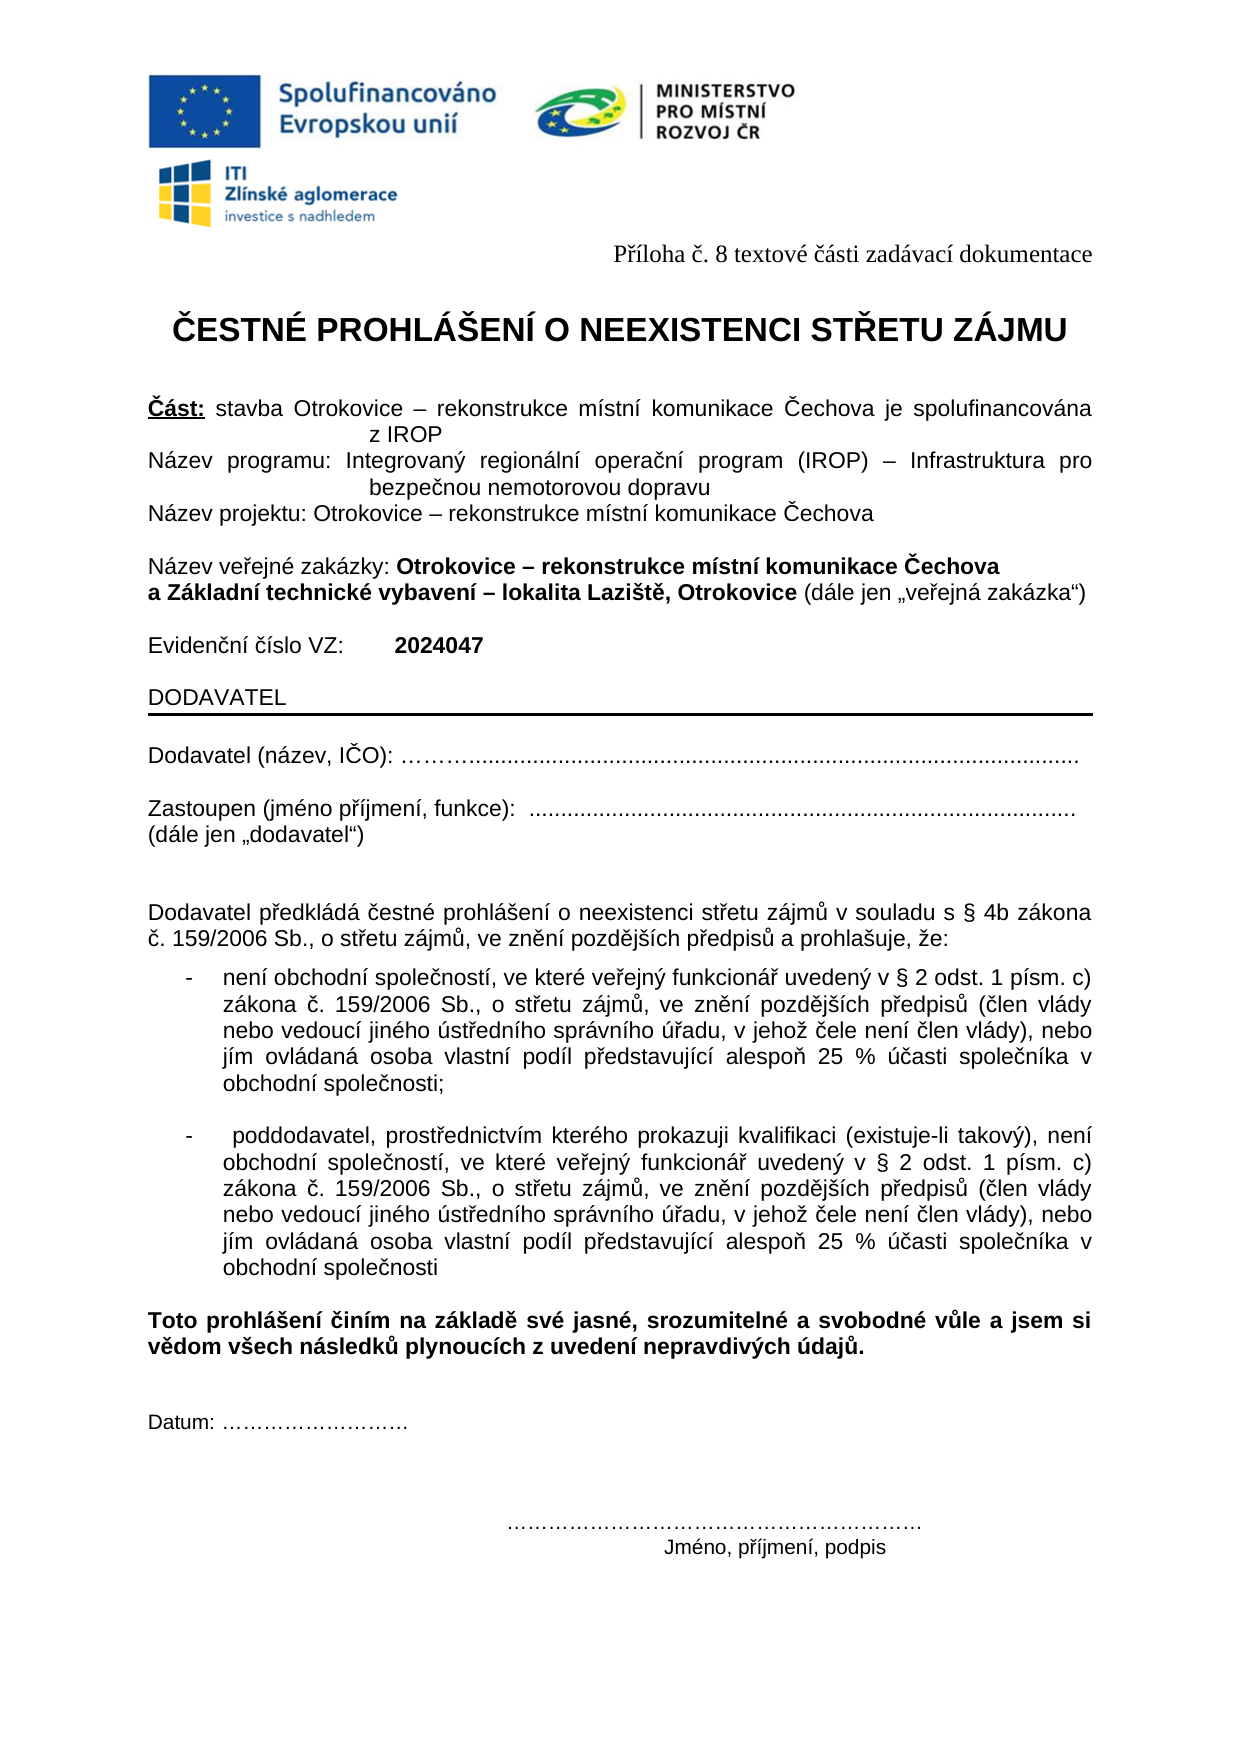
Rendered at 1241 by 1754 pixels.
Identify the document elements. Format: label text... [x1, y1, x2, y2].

text Zastoupen (jméno příjmení, funkce): ...................................................................................... [148, 795, 1093, 821]
text Název projektu: Otrokovice – rekonstrukce místní komunikace Čechova [148, 500, 1093, 526]
text Evidenční číslo VZ: 2024047 [148, 632, 1093, 658]
list poddodavatel, prostřednictvím kterého prokazuji kvalifikaci (existuje-li takový), není obchodní společností, ve které veřejný funkcionář uvedený v § 2 odst. 1 písm. c) zákona č. 159/2006 Sb., o střetu zájmů, ve znění pozdějších předpisů (člen vlády nebo vedoucí jiného ústředního správního úřadu, v jehož čele není člen vlády), nebo jím ovládaná osoba vlastní podíl představující alespoň 25 % účasti společníka v obchodní společnosti [185, 1122, 1093, 1281]
text Název veřejné zakázky: Otrokovice – rekonstrukce místní komunikace Čechova a Základní technické vybavení – lokalita Laziště, Otrokovice (dále jen „veřejná zakázka“) [148, 553, 1093, 605]
text Dodavatel (název, IČO): ………................................................................................................ [148, 742, 1093, 769]
text (dále jen „dodavatel“) [148, 821, 1093, 848]
text DODAVATEL [148, 684, 1093, 713]
subtitle ČESTNÉ PROHLÁŠENÍ O NEEXISTENCI STŘETU ZÁJMU [148, 322, 1093, 347]
text Část: stavba Otrokovice – rekonstrukce místní komunikace Čechova je spolufinancována z IROP [148, 394, 1093, 447]
text Jméno, příjmení, podpis [590, 1534, 1196, 1558]
subtitle …………………………………………………… [148, 1509, 1093, 1534]
picture [147, 73, 800, 234]
text Toto prohlášení činím na základě své jasné, srozumitelné a svobodné vůle a jsem si vědom všech následků plynoucích z uvedení nepravdivých údajů. [148, 1307, 1093, 1359]
subtitle Datum: ……………………… [148, 1409, 1093, 1434]
text Název programu: Integrovaný regionální operační program (IROP) – Infrastruktura pro bezpečnou nemotorovou dopravu [148, 447, 1093, 500]
list není obchodní společností, ve které veřejný funkcionář uvedený v § 2 odst. 1 písm. c) zákona č. 159/2006 Sb., o střetu zájmů, ve znění pozdějších předpisů (člen vlády nebo vedoucí jiného ústředního správního úřadu, v jehož čele není člen vlády), nebo jím ovládaná osoba vlastní podíl představující alespoň 25 % účasti společníka v obchodní společnosti; [185, 964, 1093, 1096]
text Dodavatel předkládá čestné prohlášení o neexistenci střetu zájmů v souladu s § 4b zákona č. 159/2006 Sb., o střetu zájmů, ve znění pozdějších předpisů a prohlašuje, že: [148, 899, 1093, 952]
